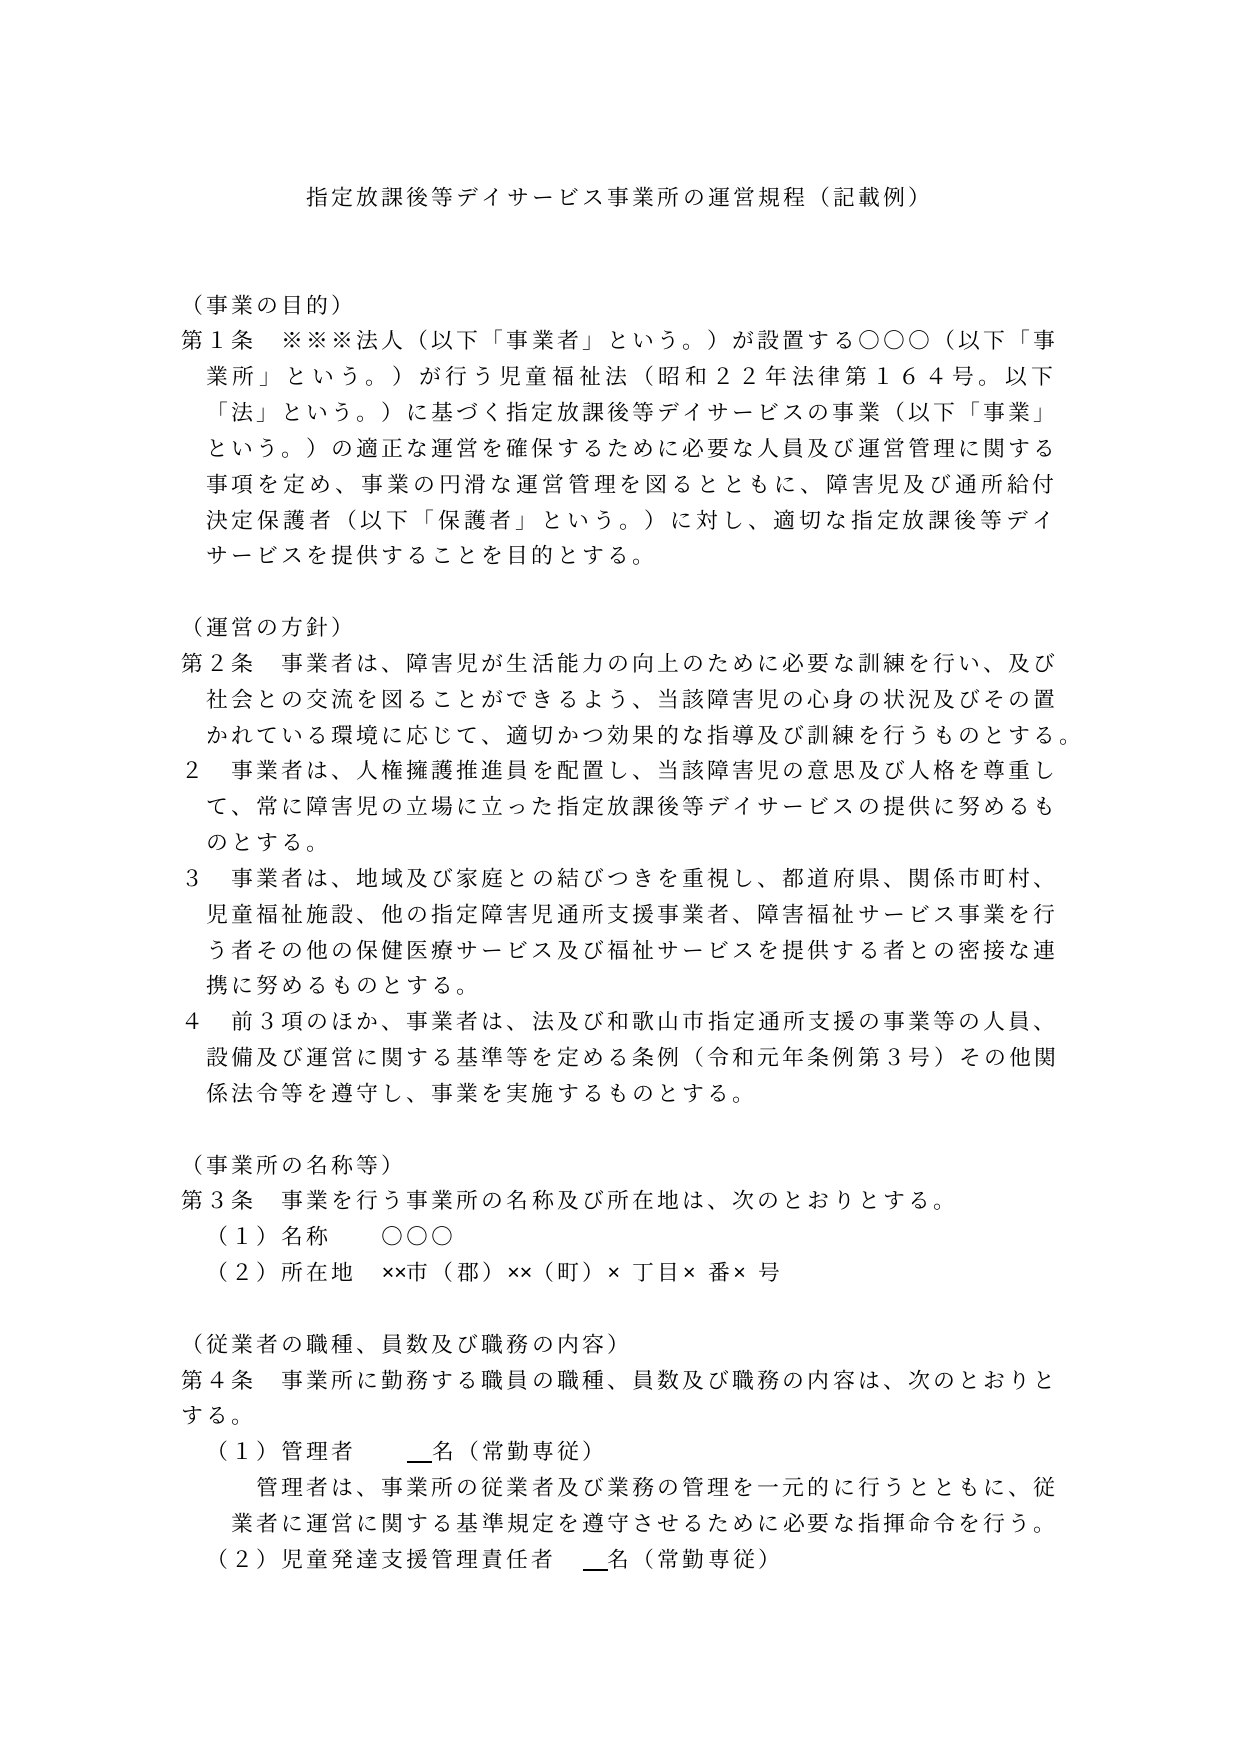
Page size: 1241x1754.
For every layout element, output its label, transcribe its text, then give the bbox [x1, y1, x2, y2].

text ２ 事業者は、人権擁護推進員を配置し、当該障害児の意思及び人格を尊重して、常に障害児の立場に立った指定放課後等デイサービスの提供に努めるものとする。 [181, 752, 1059, 859]
text ４ 前３項のほか、事業者は、法及び和歌山市指定通所支援の事業等の人員、設備及び運営に関する基準等を定める条例（令和元年条例第３号）その他関係法令等を遵守し、事業を実施するものとする。 [181, 1002, 1059, 1110]
text 管理者は、事業所の従業者及び業務の管理を一元的に行うとともに、従業者に運営に関する基準規定を遵守させるために必要な指揮命令を行う。 [181, 1468, 1059, 1540]
text （事業の目的） [181, 286, 1059, 322]
text ３ 事業者は、地域及び家庭との結びつきを重視し、都道府県、関係市町村、児童福祉施設、他の指定障害児通所支援事業者、障害福祉サービス事業を行う者その他の保健医療サービス及び福祉サービスを提供する者との密接な連携に努めるものとする。 [181, 859, 1059, 1002]
text 第１条 ※※※法人（以下「事業者」という。）が設置する○○○（以下「事業所」という。）が行う児童福祉法（昭和２２年法律第１６４号。以下「法」という。）に基づく指定放課後等デイサービスの事業（以下「事業」という。）の適正な運営を確保するために必要な人員及び運営管理に関する事項を定め、事業の円滑な運営管理を図るとともに、障害児及び通所給付決定保護者（以下「保護者」という。）に対し、適切な指定放課後等デイサービスを提供することを目的とする。 [181, 322, 1059, 572]
text 第３条 事業を行う事業所の名称及び所在地は、次のとおりとする。 [181, 1182, 1059, 1217]
text 第４条 事業所に勤務する職員の職種、員数及び職務の内容は、次のとおりとする。 [181, 1361, 1059, 1432]
text （運営の方針） [181, 608, 1059, 644]
text 指定放課後等デイサービス事業所の運営規程（記載例） [181, 178, 1059, 214]
text （１）管理者 名（常勤専従） [181, 1432, 1059, 1468]
text （１）名称 ○○○ [181, 1217, 1059, 1253]
text （従業者の職種、員数及び職務の内容） [181, 1325, 1059, 1361]
text 第２条 事業者は、障害児が生活能力の向上のために必要な訓練を行い、及び社会との交流を図ることができるよう、当該障害児の心身の状況及びその置かれている環境に応じて、適切かつ効果的な指導及び訓練を行うものとする。 [181, 644, 1059, 752]
text （２）児童発達支援管理責任者 名（常勤専従） [181, 1540, 1059, 1576]
text （２）所在地 ××市（郡）××（町）×丁目×番×号 [181, 1253, 1059, 1289]
text （事業所の名称等） [181, 1146, 1059, 1182]
